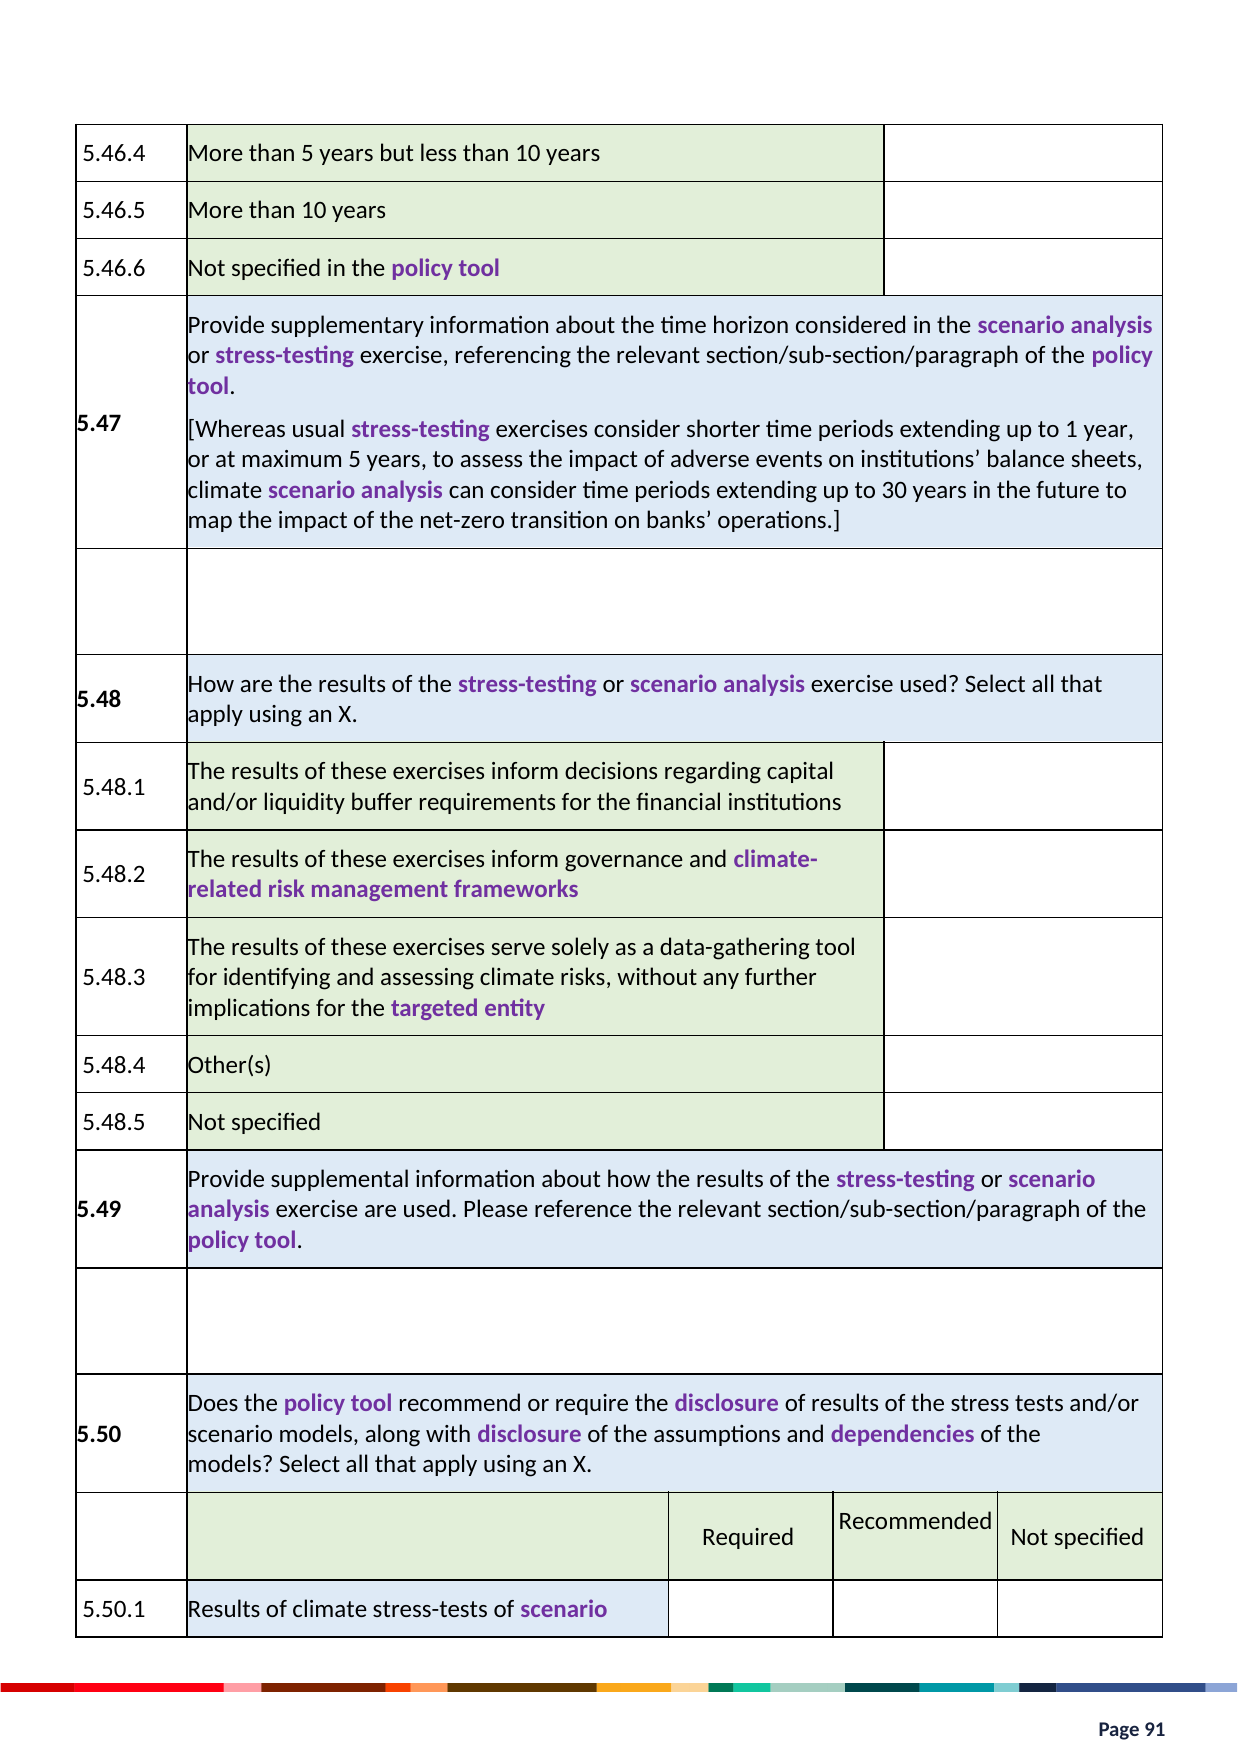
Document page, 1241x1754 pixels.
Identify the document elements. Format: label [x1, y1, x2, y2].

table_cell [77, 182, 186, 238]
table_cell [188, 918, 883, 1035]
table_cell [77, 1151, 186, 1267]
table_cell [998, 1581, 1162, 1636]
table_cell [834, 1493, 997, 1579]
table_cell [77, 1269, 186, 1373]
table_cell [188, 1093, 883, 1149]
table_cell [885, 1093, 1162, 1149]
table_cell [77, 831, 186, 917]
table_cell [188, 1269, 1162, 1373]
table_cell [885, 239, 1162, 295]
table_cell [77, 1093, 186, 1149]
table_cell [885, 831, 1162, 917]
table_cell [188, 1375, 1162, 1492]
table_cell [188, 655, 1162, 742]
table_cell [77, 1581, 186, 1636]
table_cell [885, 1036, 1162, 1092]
picture [0, 1683, 1236, 1692]
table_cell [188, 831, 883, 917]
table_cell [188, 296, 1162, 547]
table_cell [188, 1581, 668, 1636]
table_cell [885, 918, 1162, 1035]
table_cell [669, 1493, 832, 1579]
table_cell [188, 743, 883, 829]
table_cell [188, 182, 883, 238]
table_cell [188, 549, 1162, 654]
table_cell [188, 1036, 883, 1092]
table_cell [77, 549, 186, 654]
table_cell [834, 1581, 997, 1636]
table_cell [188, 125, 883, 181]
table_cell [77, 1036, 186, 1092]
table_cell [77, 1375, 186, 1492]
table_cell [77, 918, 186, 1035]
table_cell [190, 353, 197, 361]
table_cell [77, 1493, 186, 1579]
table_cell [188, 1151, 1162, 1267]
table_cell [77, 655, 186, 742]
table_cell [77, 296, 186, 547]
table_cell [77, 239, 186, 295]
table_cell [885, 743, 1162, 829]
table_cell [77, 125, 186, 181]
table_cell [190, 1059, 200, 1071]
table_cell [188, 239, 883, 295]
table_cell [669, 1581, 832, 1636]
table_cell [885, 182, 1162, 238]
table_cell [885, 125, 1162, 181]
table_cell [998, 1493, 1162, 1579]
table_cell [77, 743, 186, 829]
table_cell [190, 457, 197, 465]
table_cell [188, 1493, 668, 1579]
